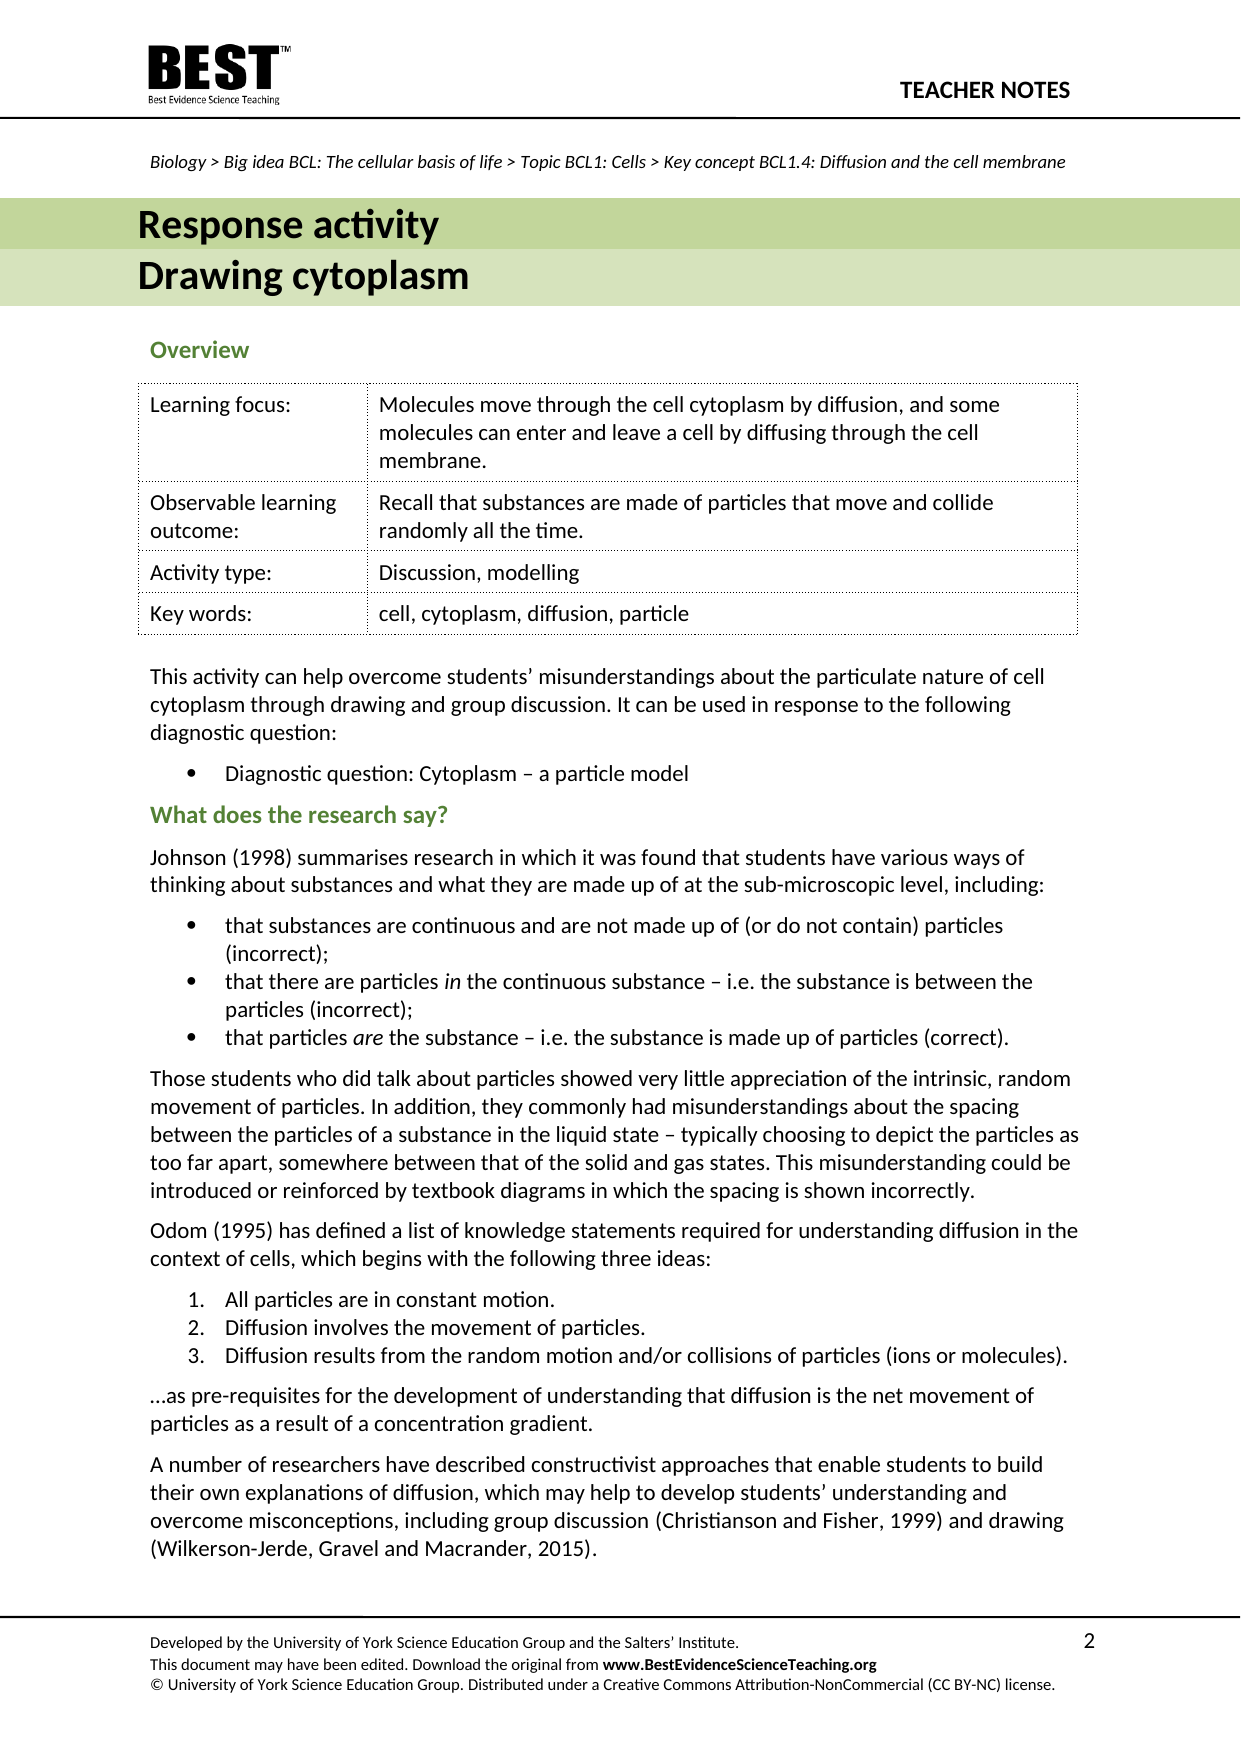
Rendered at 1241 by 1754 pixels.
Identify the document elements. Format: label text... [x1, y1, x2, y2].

table_cell Recall that substances are made of particles that move and collide randomly all the time. [368, 481, 1078, 550]
text Those students who did talk about particles showed very little appreciation of the intrinsic, random movement of particles. In addition, they commonly had misunderstandings about the spacing between the particles of a substance in the liquid state – typically choosing to depict the particles as too far apart, somewhere between that of the solid and gas states. This misunderstanding could be introduced or reinforced by textbook diagrams in which the spacing is shown incorrectly. [150, 1064, 1090, 1204]
list Diagnostic question: Cytoplasm – a particle model [187, 759, 1090, 787]
text Biology > Big idea BCL: The cellular basis of life > Topic BCL1: Cells > Key concept BCL1.4: Diffusion and the cell membrane [150, 150, 1090, 173]
text Odom (1995) has defined a list of knowledge statements required for understanding diffusion in the context of cells, which begins with the following three ideas: [150, 1216, 1090, 1272]
table_header Molecules move through the cell cytoplasm by diffusion, and some molecules can enter and leave a cell by diffusing through the cell membrane. [368, 383, 1078, 481]
list that substances are continuous and are not made up of (or do not contain) particles (incorrect); [187, 911, 1090, 967]
table_cell cell, cytoplasm, diffusion, particle [368, 592, 1078, 633]
list All particles are in constant motion. [187, 1285, 1090, 1313]
list that there are particles in the continuous substance – i.e. the substance is between the particles (incorrect); [187, 967, 1090, 1023]
text Overview [150, 334, 1090, 364]
table_header Learning focus: [139, 383, 367, 481]
text A number of researchers have described constructivist approaches that enable students to build their own explanations of diffusion, which may help to develop students’ understanding and overcome misconceptions, including group discussion (Christianson and Fisher, 1999) and drawing (Wilkerson-Jerde, Gravel and Macrander, 2015). [150, 1450, 1090, 1562]
table_cell Key words: [139, 592, 367, 633]
text What does the research say? [150, 799, 1090, 830]
text Johnson (1998) summarises research in which it was found that students have various ways of thinking about substances and what they are made up of at the sub-microscopic level, including: [150, 843, 1090, 899]
text …as pre-requisites for the development of understanding that diffusion is the net movement of particles as a result of a concentration gradient. [150, 1381, 1090, 1437]
table_cell Discussion, modelling [368, 550, 1078, 592]
list Diffusion results from the random motion and/or collisions of particles (ions or molecules). [187, 1341, 1090, 1369]
table_cell Activity type: [139, 550, 367, 592]
text This activity can help overcome students’ misunderstandings about the particulate nature of cell cytoplasm through drawing and group discussion. It can be used in response to the following diagnostic question: [150, 662, 1090, 747]
list Diffusion involves the movement of particles. [187, 1313, 1090, 1341]
table_cell Drawing cytoplasm [0, 249, 1240, 306]
list that particles are the substance – i.e. the substance is made up of particles (correct). [187, 1023, 1090, 1051]
picture [148, 44, 291, 105]
table_header Response activity [0, 198, 1240, 249]
table_cell Observable learning outcome: [139, 481, 367, 550]
